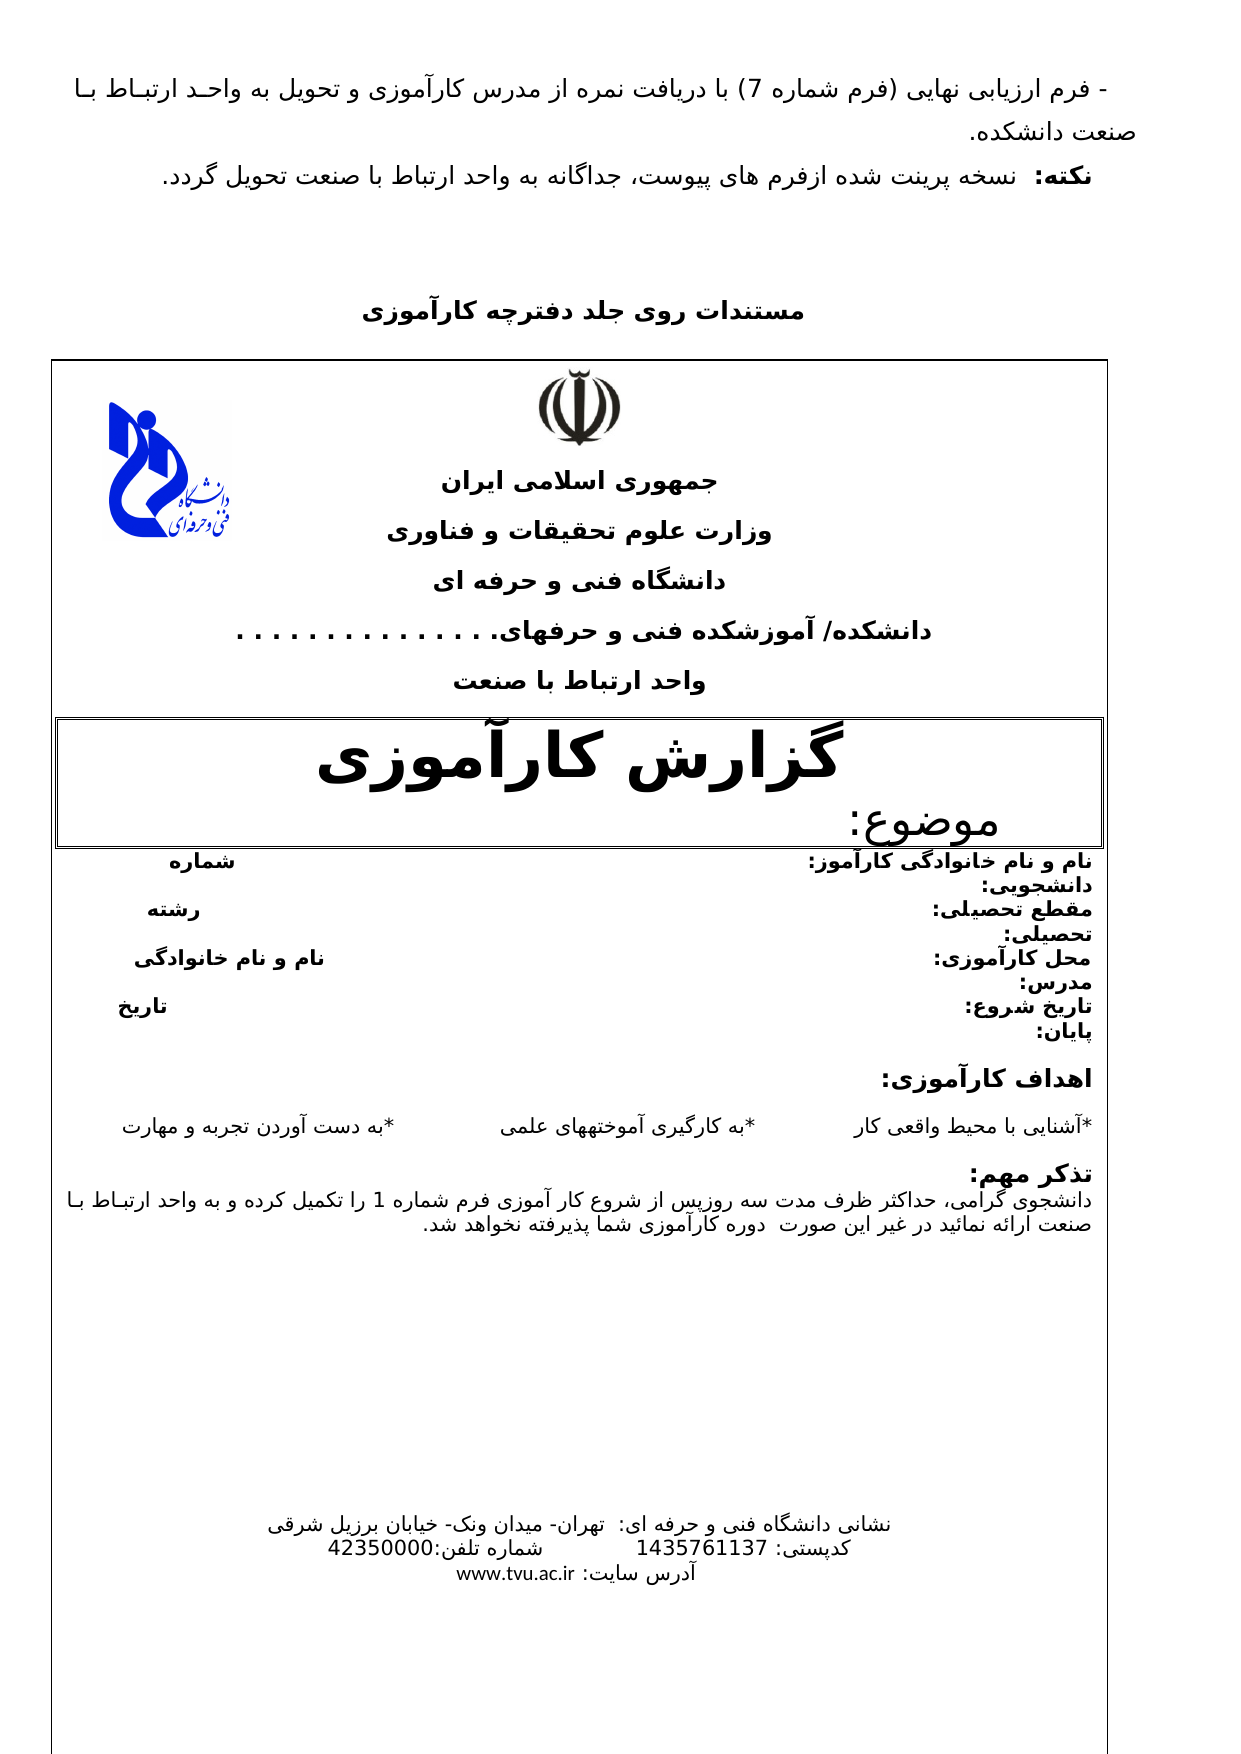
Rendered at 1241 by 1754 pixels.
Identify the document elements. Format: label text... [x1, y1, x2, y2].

text - فرم ارزیابی نهایی (فرم شماره 7) با دریافت نمره از مدرس کارآموزی و تحویل به واحد ارتباط با صنعت دانشکده. [74, 74, 1137, 147]
picture [537, 367, 621, 446]
text مستندات روی جلد دفترچه کارآموزی [74, 297, 1093, 326]
text نکته: نسخه پرینت شده ازفرم های پیوست، جداگانه به واحد ارتباط با صنعت تحويل گردد. [74, 161, 1137, 191]
